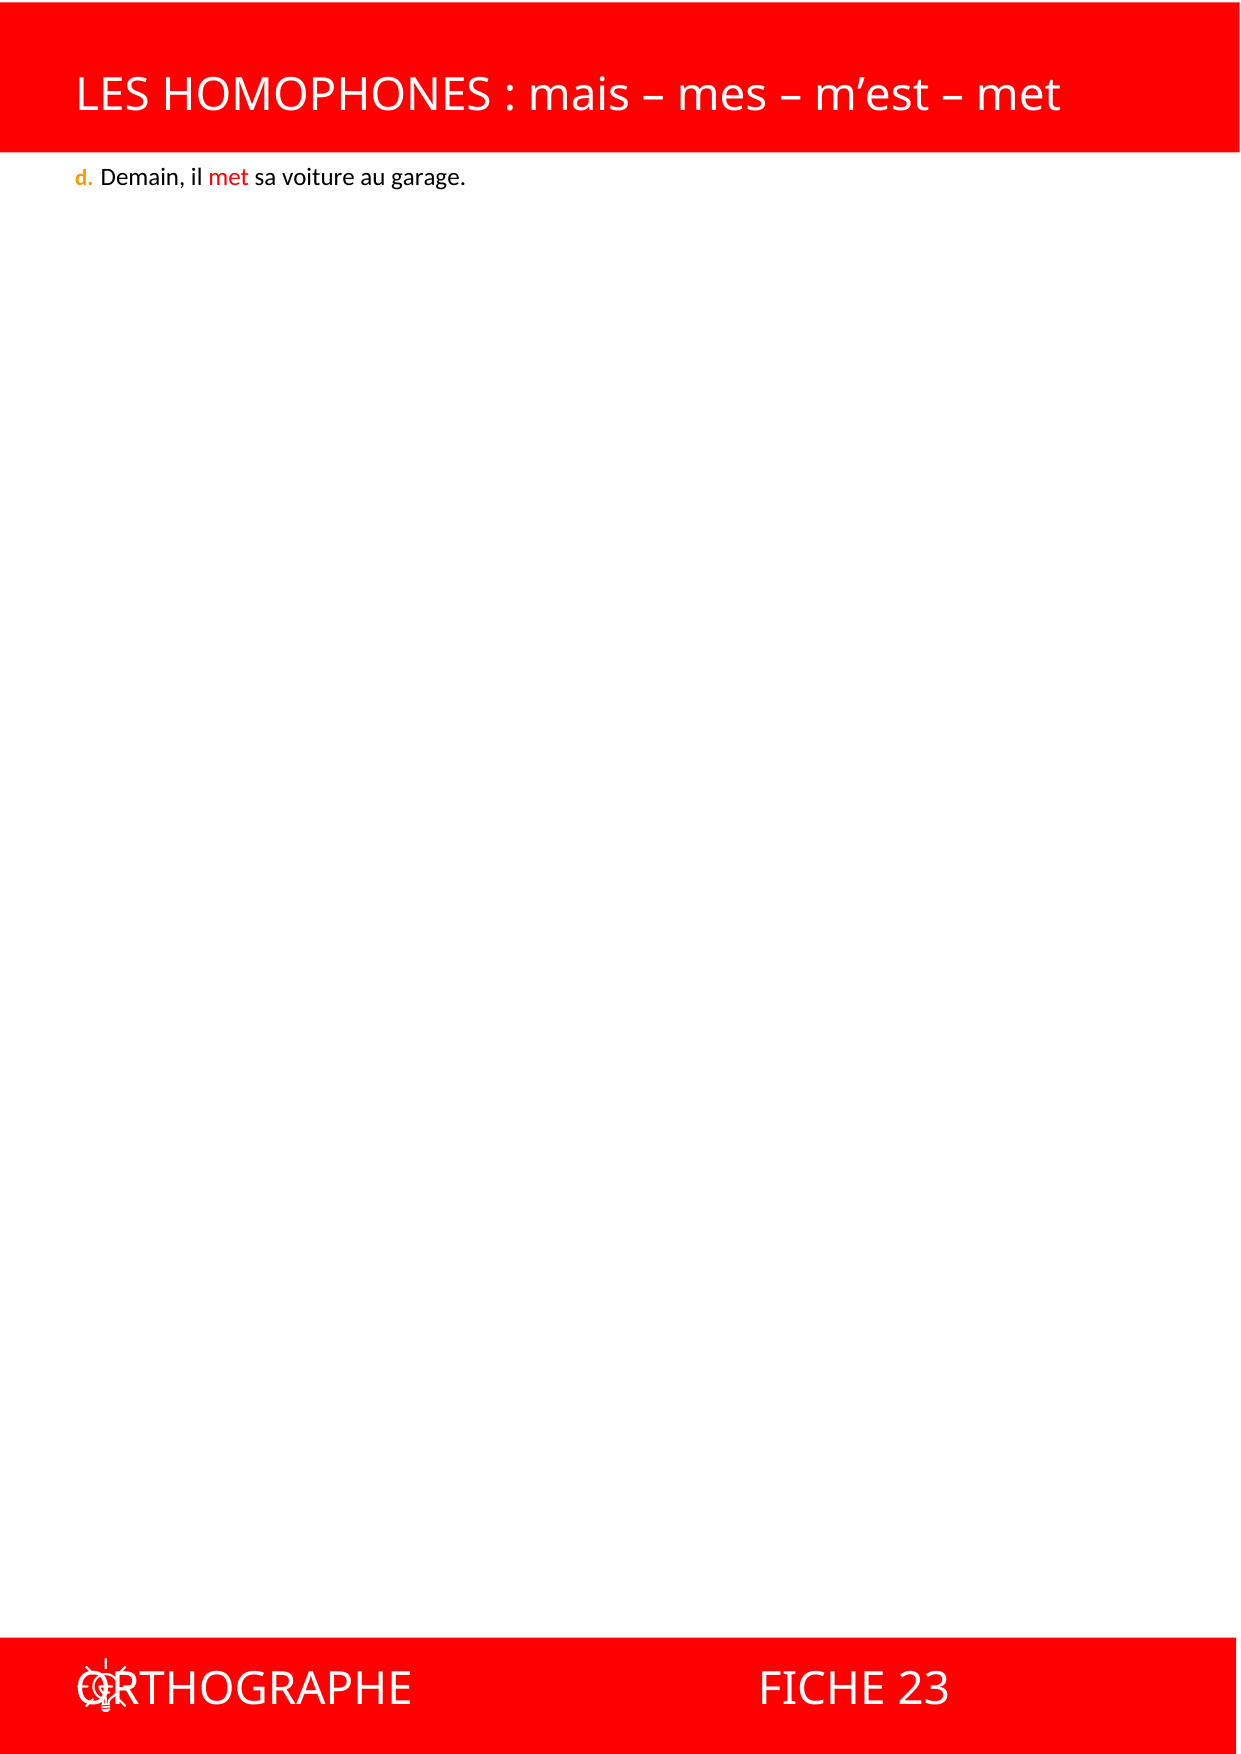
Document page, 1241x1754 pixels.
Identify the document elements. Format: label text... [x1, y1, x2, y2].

picture [75, 1658, 139, 1714]
picture [120, 1675, 132, 1687]
list Demain, il met sa voiture au garage. [75, 161, 591, 192]
